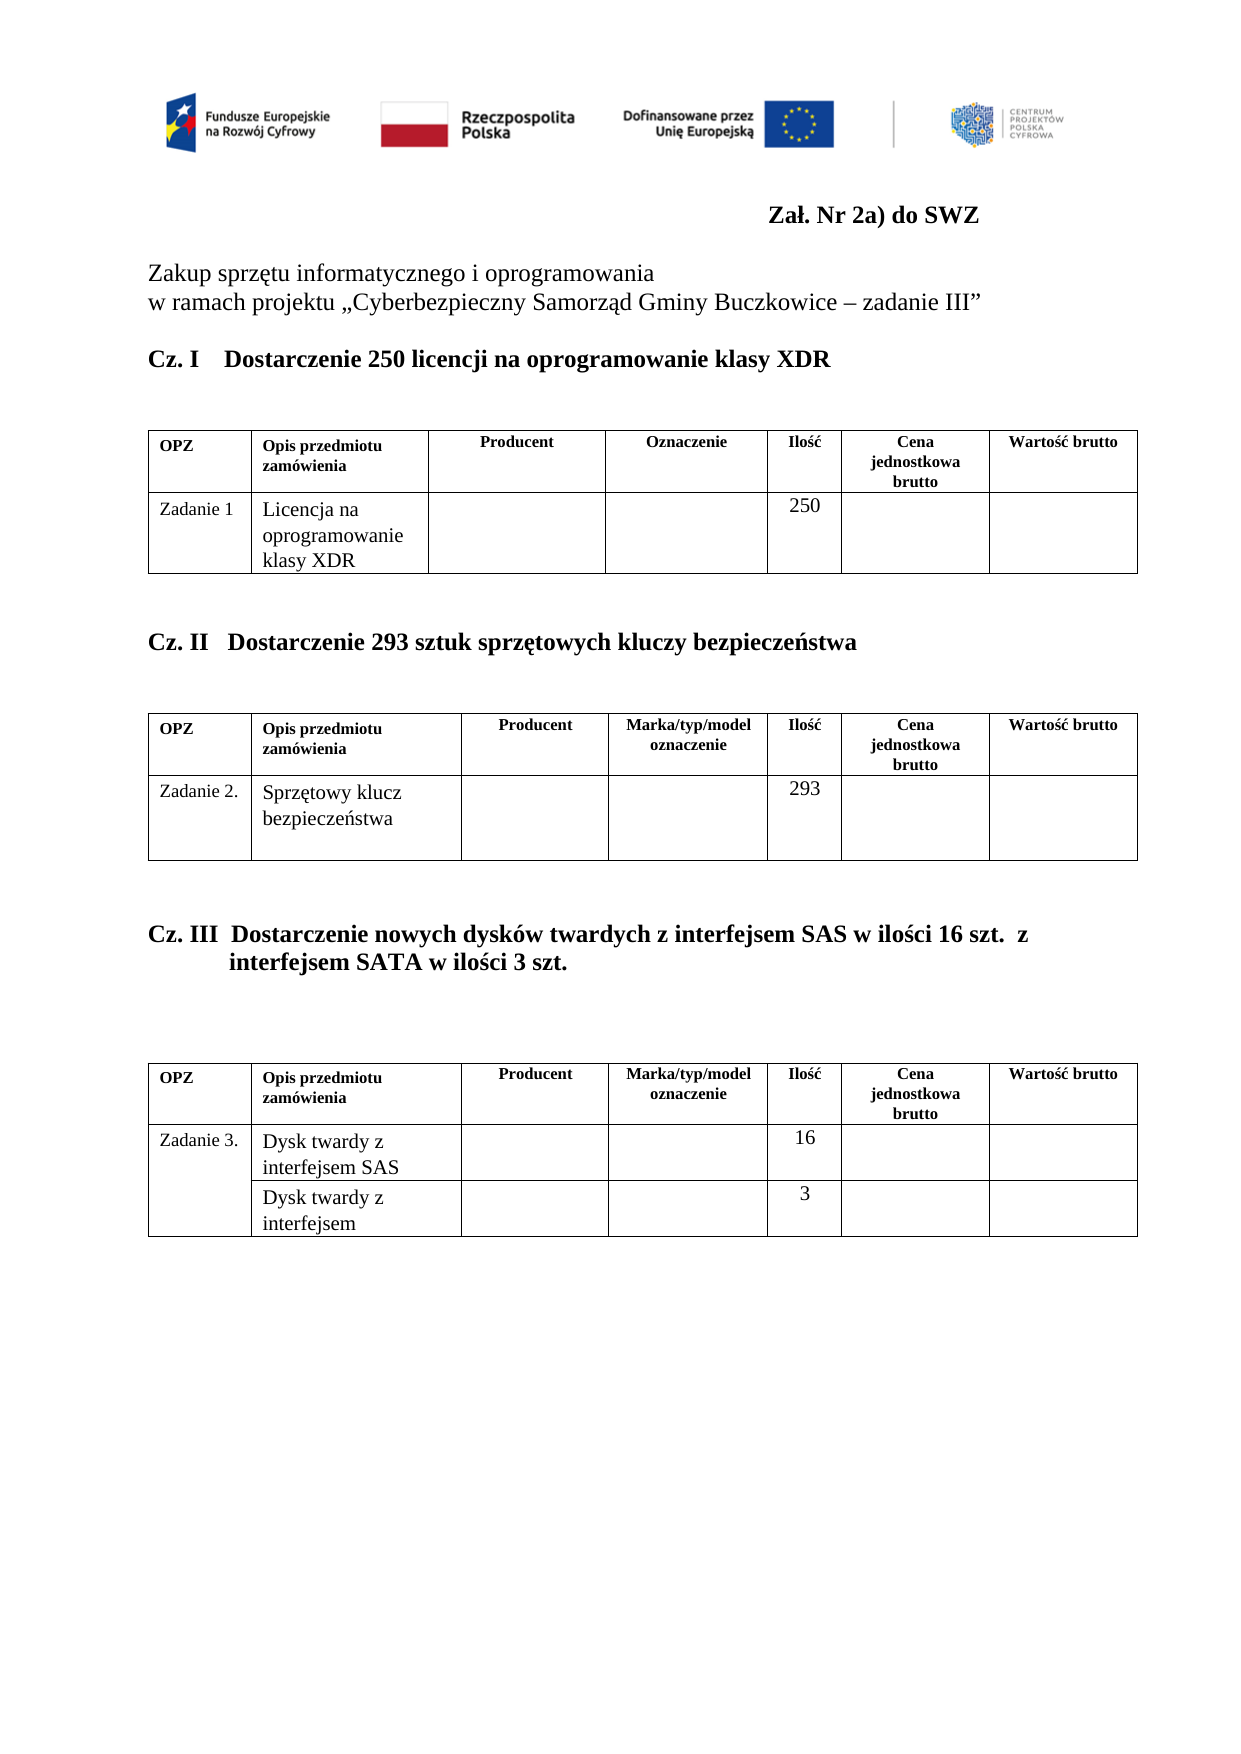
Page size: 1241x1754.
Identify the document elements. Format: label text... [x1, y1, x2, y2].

table_cell [842, 1181, 989, 1236]
table_cell Zadanie 1 [149, 493, 251, 573]
table_header Ilość [768, 431, 841, 492]
table_header Producent [462, 714, 608, 775]
table_header Opis przedmiotu zamówienia [252, 714, 461, 775]
table_cell 16 [768, 1125, 841, 1180]
table_header Producent [462, 1064, 608, 1124]
table_cell [842, 776, 989, 860]
table_header Marka/typ/model oznaczenie [609, 714, 767, 775]
table_cell [462, 1125, 608, 1180]
table_cell Sprzętowy klucz bezpieczeństwa [252, 776, 461, 860]
table_header Cena jednostkowa brutto [842, 1064, 989, 1124]
table_header Cena jednostkowa brutto [842, 714, 989, 775]
text w ramach projektu „Cyberbezpieczny Samorząd Gminy Buczkowice – zadanie III” [148, 287, 1093, 315]
table_cell 250 [768, 493, 841, 573]
table_header OPZ [149, 1064, 251, 1124]
table_cell [609, 1181, 767, 1236]
table_cell 293 [768, 776, 841, 860]
table_header Ilość [768, 1064, 841, 1124]
text Zał. Nr 2a) do SWZ [768, 200, 1093, 229]
table_header OPZ [149, 431, 251, 492]
picture [147, 73, 1093, 172]
text Cz. I Dostarczenie 250 licencji na oprogramowanie klasy XDR [148, 344, 1093, 373]
table_cell [609, 1125, 767, 1180]
text interfejsem SATA w ilości 3 szt. [148, 947, 1093, 976]
table_cell Dysk twardy z interfejsem [252, 1181, 461, 1236]
table_header Opis przedmiotu zamówienia [252, 1064, 461, 1124]
table_cell [606, 493, 767, 573]
table_header Cena jednostkowa brutto [842, 431, 989, 492]
table_cell [842, 1125, 989, 1180]
table_cell [990, 776, 1137, 860]
table_cell Licencja na oprogramowanie klasy XDR [252, 493, 428, 573]
table_cell [990, 1181, 1137, 1236]
table_header Wartość brutto [990, 1064, 1137, 1124]
table_header Opis przedmiotu zamówienia [252, 431, 428, 492]
table_header OPZ [149, 714, 251, 775]
table_header Wartość brutto [990, 431, 1137, 492]
table_header Wartość brutto [990, 714, 1137, 775]
text Cz. II Dostarczenie 293 sztuk sprzętowych kluczy bezpieczeństwa [148, 627, 1093, 656]
table_cell [990, 493, 1137, 573]
table_header Marka/typ/model oznaczenie [609, 1064, 767, 1124]
table_cell Zadanie 3. [149, 1125, 251, 1236]
text Zakup sprzętu informatycznego i oprogramowania [148, 258, 1093, 287]
table_cell [429, 493, 605, 573]
table_cell Zadanie 2. [149, 776, 251, 860]
table_header Ilość [768, 714, 841, 775]
table_cell [462, 776, 608, 860]
table_cell [842, 493, 989, 573]
table_header Oznaczenie [606, 431, 767, 492]
table_cell [990, 1125, 1137, 1180]
table_cell [462, 1181, 608, 1236]
table_cell 3 [768, 1181, 841, 1236]
table_cell [609, 776, 767, 860]
table_cell Dysk twardy z interfejsem SAS [252, 1125, 461, 1180]
text Cz. III Dostarczenie nowych dysków twardych z interfejsem SAS w ilości 16 szt. z [148, 919, 1093, 947]
table_header Producent [429, 431, 605, 492]
